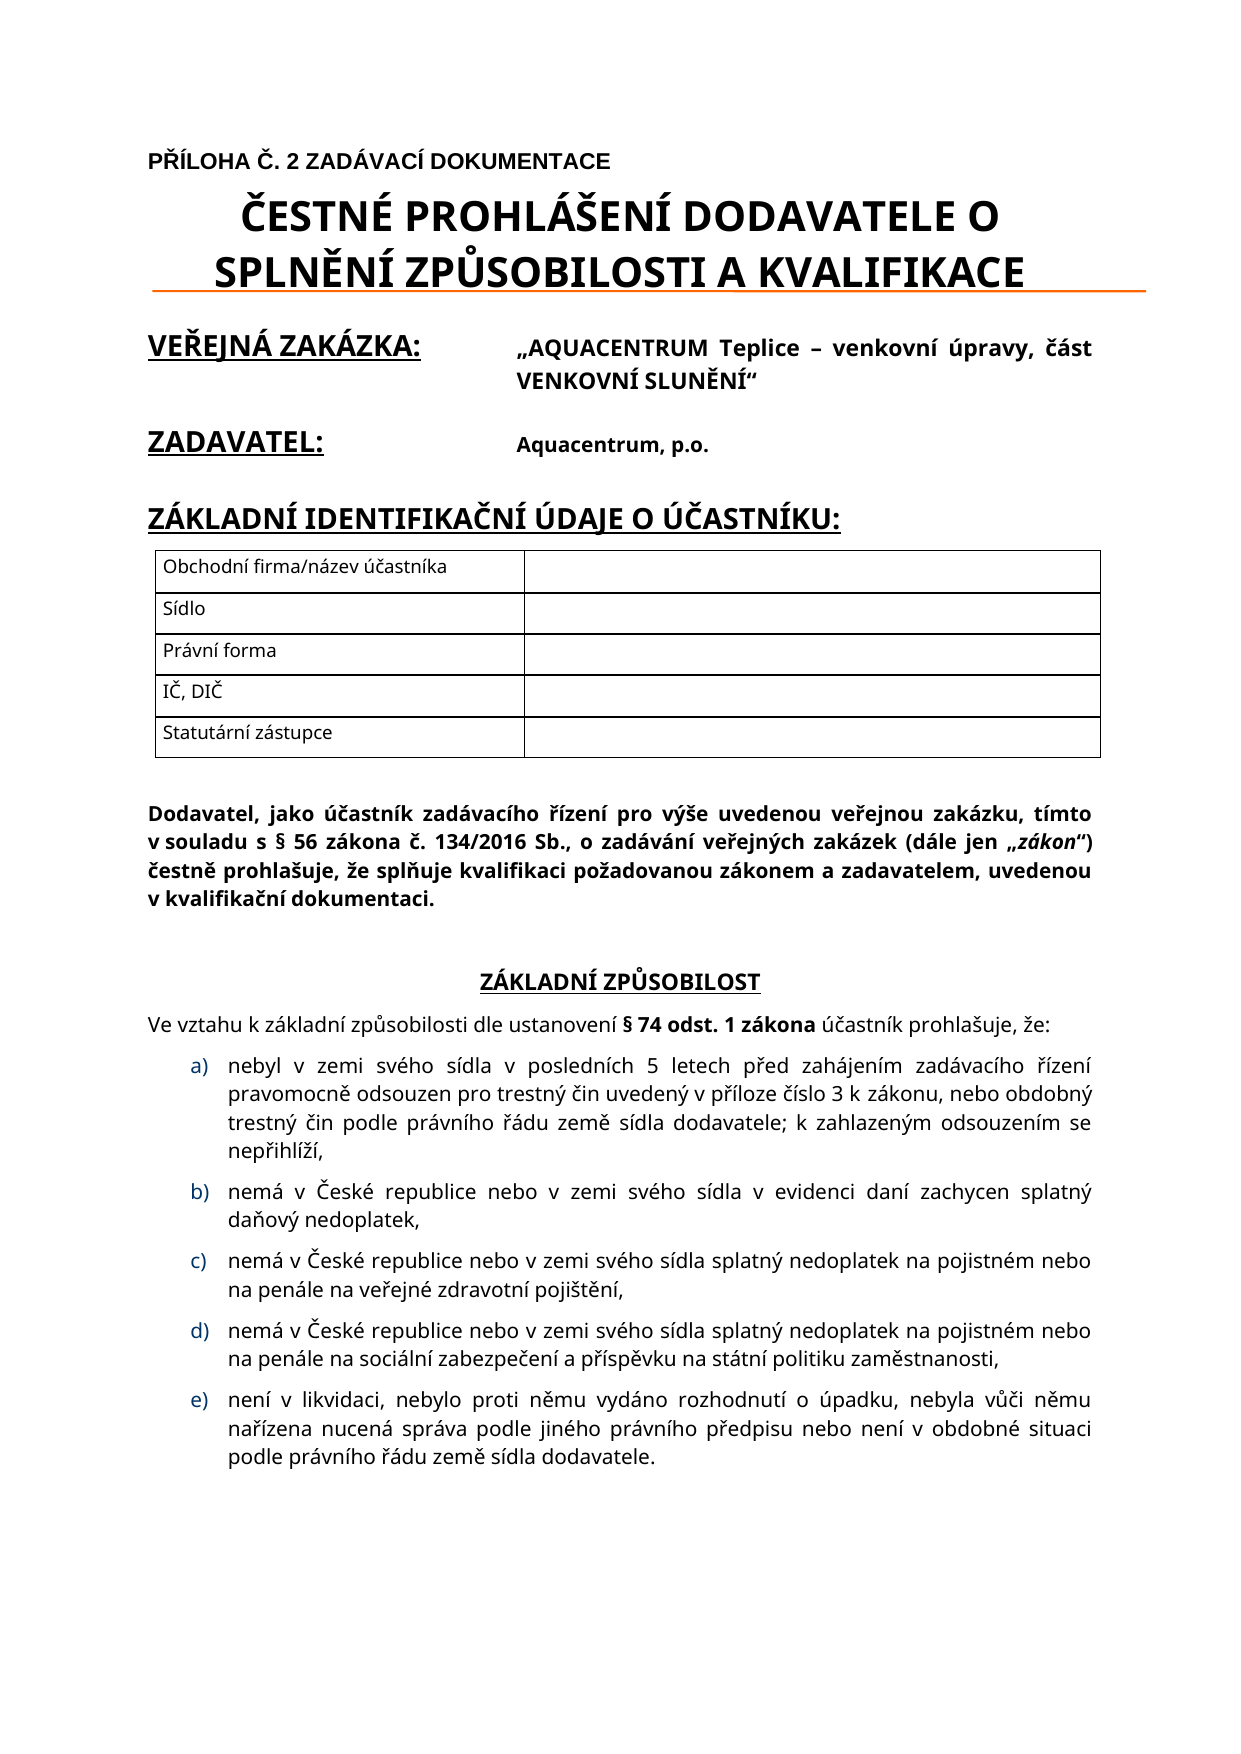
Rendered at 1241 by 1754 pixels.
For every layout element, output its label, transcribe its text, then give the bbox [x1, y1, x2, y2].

table_cell [525, 594, 1100, 633]
table_cell Sídlo [156, 594, 524, 633]
table_cell IČ, DIČ [156, 676, 524, 716]
list nemá v České republice nebo v zemi svého sídla splatný nedoplatek na pojistném nebo na penále na veřejné zdravotní pojištění, [190, 1247, 1093, 1303]
text čestné prohlášení dodavatele o splnění způsobilosti a kvalifikace [148, 186, 1093, 300]
list nemá v České republice nebo v zemi svého sídla splatný nedoplatek na pojistném nebo na penále na sociální zabezpečení a příspěvku na státní politiku zaměstnanosti, [190, 1316, 1093, 1373]
text PŘÍLOHA Č. 2 ZADÁVACÍ DOKUMENTACE [148, 148, 1093, 174]
text veřejná zakázka: „AQUACENTRUM Teplice – venkovní úpravy, část VENKOVNÍ SLUNĚNÍ“ [148, 325, 1093, 396]
table_cell [525, 676, 1100, 716]
table_header Obchodní firma/název účastníka [156, 551, 524, 592]
text Ve vztahu k základní způsobilosti dle ustanovení § 74 odst. 1 zákona účastník prohlašuje, že: [148, 1010, 1093, 1038]
text Dodavatel, jako účastník zadávacího řízení pro výše uvedenou veřejnou zakázku, tímto v souladu s § 56 zákona č. 134/2016 Sb., o zadávání veřejných zakázek (dále jen „zákon“) čestně prohlašuje, že splňuje kvalifikaci požadovanou zákonem a zadavatelem, uvedenou v kvalifikační dokumentaci. [148, 799, 1093, 913]
table_cell [525, 635, 1100, 674]
table_cell Právní forma [156, 635, 524, 674]
text Zadavatel: Aquacentrum, p.o. [148, 421, 1093, 461]
table_cell Statutární zástupce [156, 718, 524, 757]
text základní identifikační údaje o účastníku: [148, 498, 1093, 538]
text ZÁKLADNÍ ZPŮSOBILOST [148, 966, 1093, 997]
list není v likvidaci, nebylo proti němu vydáno rozhodnutí o úpadku, nebyla vůči němu nařízena nucená správa podle jiného právního předpisu nebo není v obdobné situaci podle právního řádu země sídla dodavatele. [190, 1385, 1093, 1471]
table_header [525, 551, 1100, 592]
table_cell [525, 718, 1100, 757]
list nebyl v zemi svého sídla v posledních 5 letech před zahájením zadávacího řízení pravomocně odsouzen pro trestný čin uvedený v příloze číslo 3 k zákonu, nebo obdobný trestný čin podle právního řádu země sídla dodavatele; k zahlazeným odsouzením se nepřihlíží, [190, 1051, 1093, 1165]
list nemá v České republice nebo v zemi svého sídla v evidenci daní zachycen splatný daňový nedoplatek, [190, 1177, 1093, 1234]
